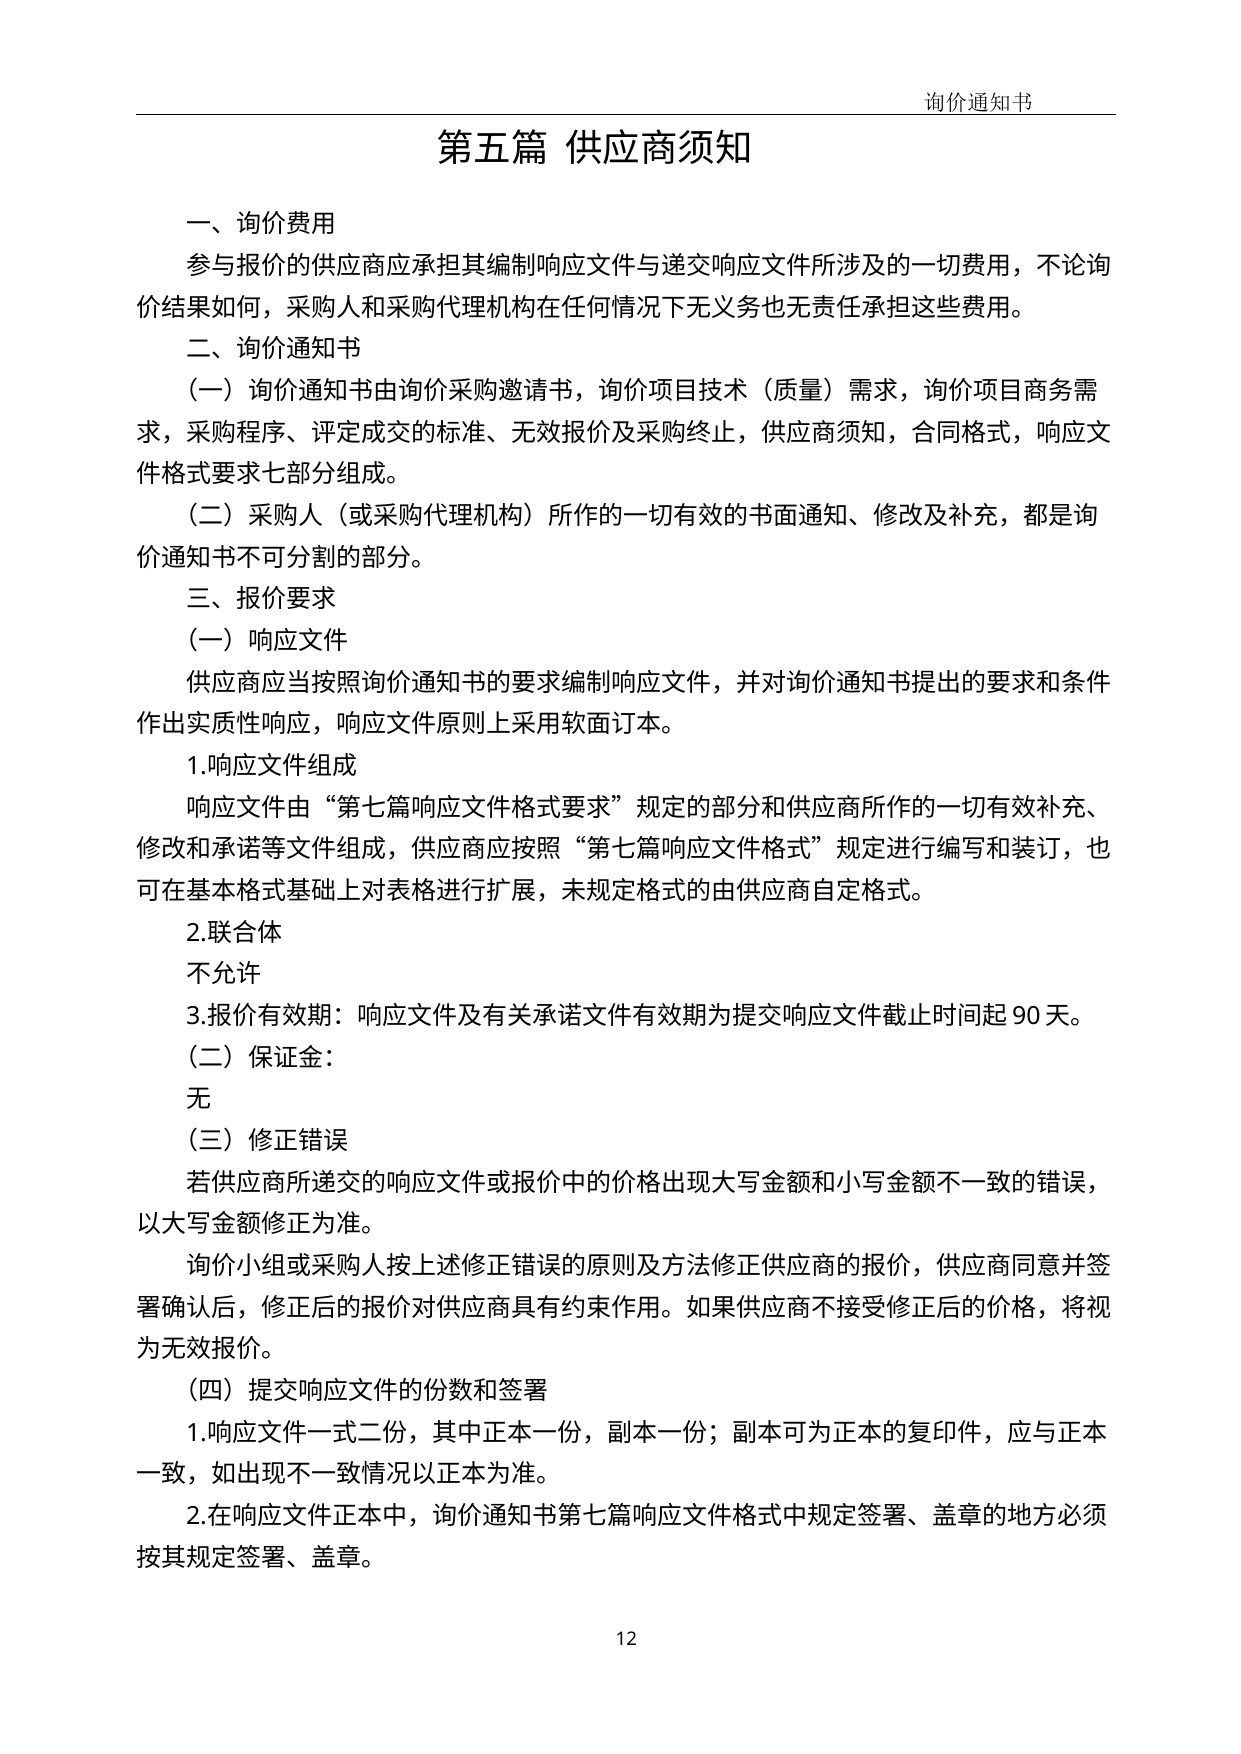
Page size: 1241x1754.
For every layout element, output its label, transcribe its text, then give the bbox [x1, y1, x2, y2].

subtitle 二、询价通知书 [136, 324, 1116, 366]
text 2.在响应文件正本中，询价通知书第七篇响应文件格式中规定签署、盖章的地方必须按其规定签署、盖章。 [136, 1491, 1116, 1574]
text 2.联合体 [136, 908, 1116, 949]
text 询价小组或采购人按上述修正错误的原则及方法修正供应商的报价，供应商同意并签署确认后，修正后的报价对供应商具有约束作用。如果供应商不接受修正后的价格，将视为无效报价。 [136, 1241, 1116, 1366]
text （二）保证金： [136, 1033, 1116, 1074]
text 不允许 [136, 949, 1116, 991]
text 参与报价的供应商应承担其编制响应文件与递交响应文件所涉及的一切费用，不论询价结果如何，采购人和采购代理机构在任何情况下无义务也无责任承担这些费用。 [136, 241, 1116, 324]
subtitle 第五篇 供应商须知 [136, 118, 1116, 172]
text 1.响应文件一式二份，其中正本一份，副本一份；副本可为正本的复印件，应与正本一致，如出现不一致情况以正本为准。 [136, 1408, 1116, 1491]
text 3.报价有效期：响应文件及有关承诺文件有效期为提交响应文件截止时间起90天。 [136, 991, 1116, 1033]
text 若供应商所递交的响应文件或报价中的价格出现大写金额和小写金额不一致的错误，以大写金额修正为准。 [136, 1158, 1116, 1241]
text （二）采购人（或采购代理机构）所作的一切有效的书面通知、修改及补充，都是询价通知书不可分割的部分。 [136, 491, 1116, 574]
text （一）响应文件 [136, 616, 1116, 658]
text 供应商应当按照询价通知书的要求编制响应文件，并对询价通知书提出的要求和条件作出实质性响应，响应文件原则上采用软面订本。 [136, 658, 1116, 741]
text 响应文件由“第七篇响应文件格式要求”规定的部分和供应商所作的一切有效补充、修改和承诺等文件组成，供应商应按照“第七篇响应文件格式”规定进行编写和装订，也可在基本格式基础上对表格进行扩展，未规定格式的由供应商自定格式。 [136, 783, 1116, 908]
text 无 [136, 1074, 1116, 1116]
text 1.响应文件组成 [136, 741, 1116, 783]
subtitle 三、报价要求 [136, 574, 1116, 616]
text （三）修正错误 [136, 1116, 1116, 1158]
text （一）询价通知书由询价采购邀请书，询价项目技术（质量）需求，询价项目商务需求，采购程序、评定成交的标准、无效报价及采购终止，供应商须知，合同格式，响应文件格式要求七部分组成。 [136, 366, 1116, 491]
subtitle 一、询价费用 [136, 199, 1116, 241]
text （四）提交响应文件的份数和签署 [136, 1366, 1116, 1408]
